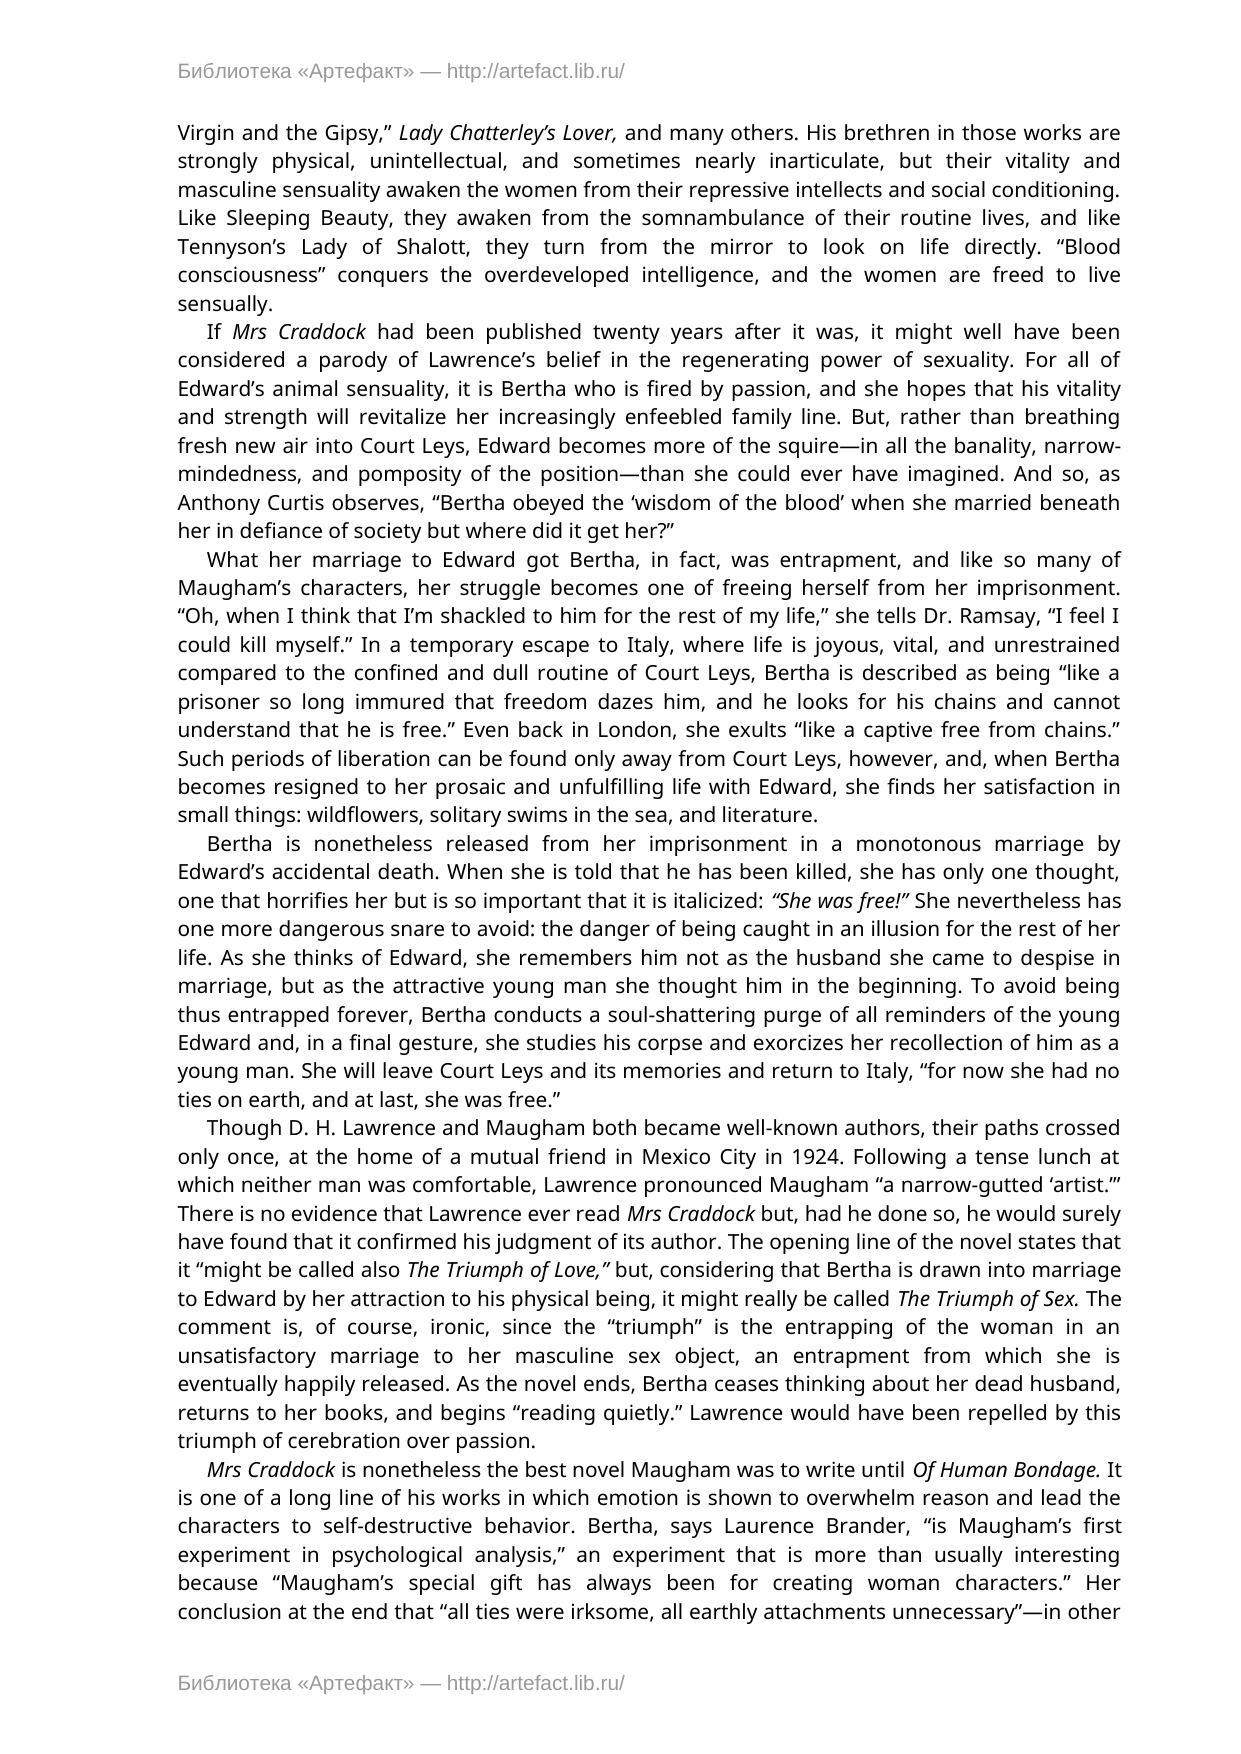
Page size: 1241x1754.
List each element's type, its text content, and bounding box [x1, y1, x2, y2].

text Though D. H. Lawrence and Maugham both became well-known authors, their paths crossed only once, at the home of a mutual friend in Mexico City in 1924. Following a tense lunch at which neither man was comfortable, Lawrence pronounced Maugham “a narrow-gutted ‘artist.’” There is no evidence that Lawrence ever read Mrs Craddock but, had he done so, he would surely have found that it confirmed his judgment of its author. The opening line of the novel states that it “might be called also The Triumph of Love,” but, considering that Bertha is drawn into marriage to Edward by her attraction to his physical being, it might really be called The Triumph of Sex. The comment is, of course, ironic, since the “triumph” is the entrapping of the woman in an unsatisfactory marriage to her masculine sex object, an entrapment from which she is eventually happily released. As the novel ends, Bertha ceases thinking about her dead husband, returns to her books, and begins “reading quietly.” Lawrence would have been repelled by this triumph of cerebration over passion. [177, 1113, 1122, 1455]
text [177, 118, 1122, 317]
text What her marriage to Edward got Bertha, in fact, was entrapment, and like so many of Maugham’s characters, her struggle becomes one of freeing herself from her imprisonment. “Oh, when I think that I’m shackled to him for the rest of my life,” she tells Dr. Ramsay, “I feel I could kill myself.” In a temporary escape to Italy, where life is joyous, vital, and unrestrained compared to the confined and dull routine of Court Leys, Bertha is described as being “like a prisoner so long immured that freedom dazes him, and he looks for his chains and cannot understand that he is free.” Even back in London, she exults “like a captive free from chains.” Such periods of liberation can be found only away from Court Leys, however, and, when Bertha becomes resigned to her prosaic and unfulfilling life with Edward, she finds her satisfaction in small things: wildflowers, solitary swims in the sea, and literature. [177, 545, 1122, 829]
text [177, 1455, 1122, 1625]
text Bertha is nonetheless released from her imprisonment in a monotonous marriage by Edward’s accidental death. When she is told that he has been killed, she has only one thought, one that horrifies her but is so important that it is italicized: “She was free!” She nevertheless has one more dangerous snare to avoid: the danger of being caught in an illusion for the rest of her life. As she thinks of Edward, she remembers him not as the husband she came to despise in marriage, but as the attractive young man she thought him in the beginning. To avoid being thus entrapped forever, Bertha conducts a soul-shattering purge of all reminders of the young Edward and, in a final gesture, she studies his corpse and exorcizes her recollection of him as a young man. She will leave Court Leys and its memories and return to Italy, “for now she had no ties on earth, and at last, she was free.” [177, 829, 1122, 1113]
text If Mrs Craddock had been published twenty years after it was, it might well have been considered a parody of Lawrence’s belief in the regenerating power of sexuality. For all of Edward’s animal sensuality, it is Bertha who is fired by passion, and she hopes that his vitality and strength will revitalize her increasingly enfeebled family line. But, rather than breathing fresh new air into Court Leys, Edward becomes more of the squire—in all the banality, narrow-mindedness, and pomposity of the position—than she could ever have imagined. And so, as Anthony Curtis observes, “Bertha obeyed the ‘wisdom of the blood’ when she married beneath her in defiance of society but where did it get her?” [177, 317, 1122, 545]
